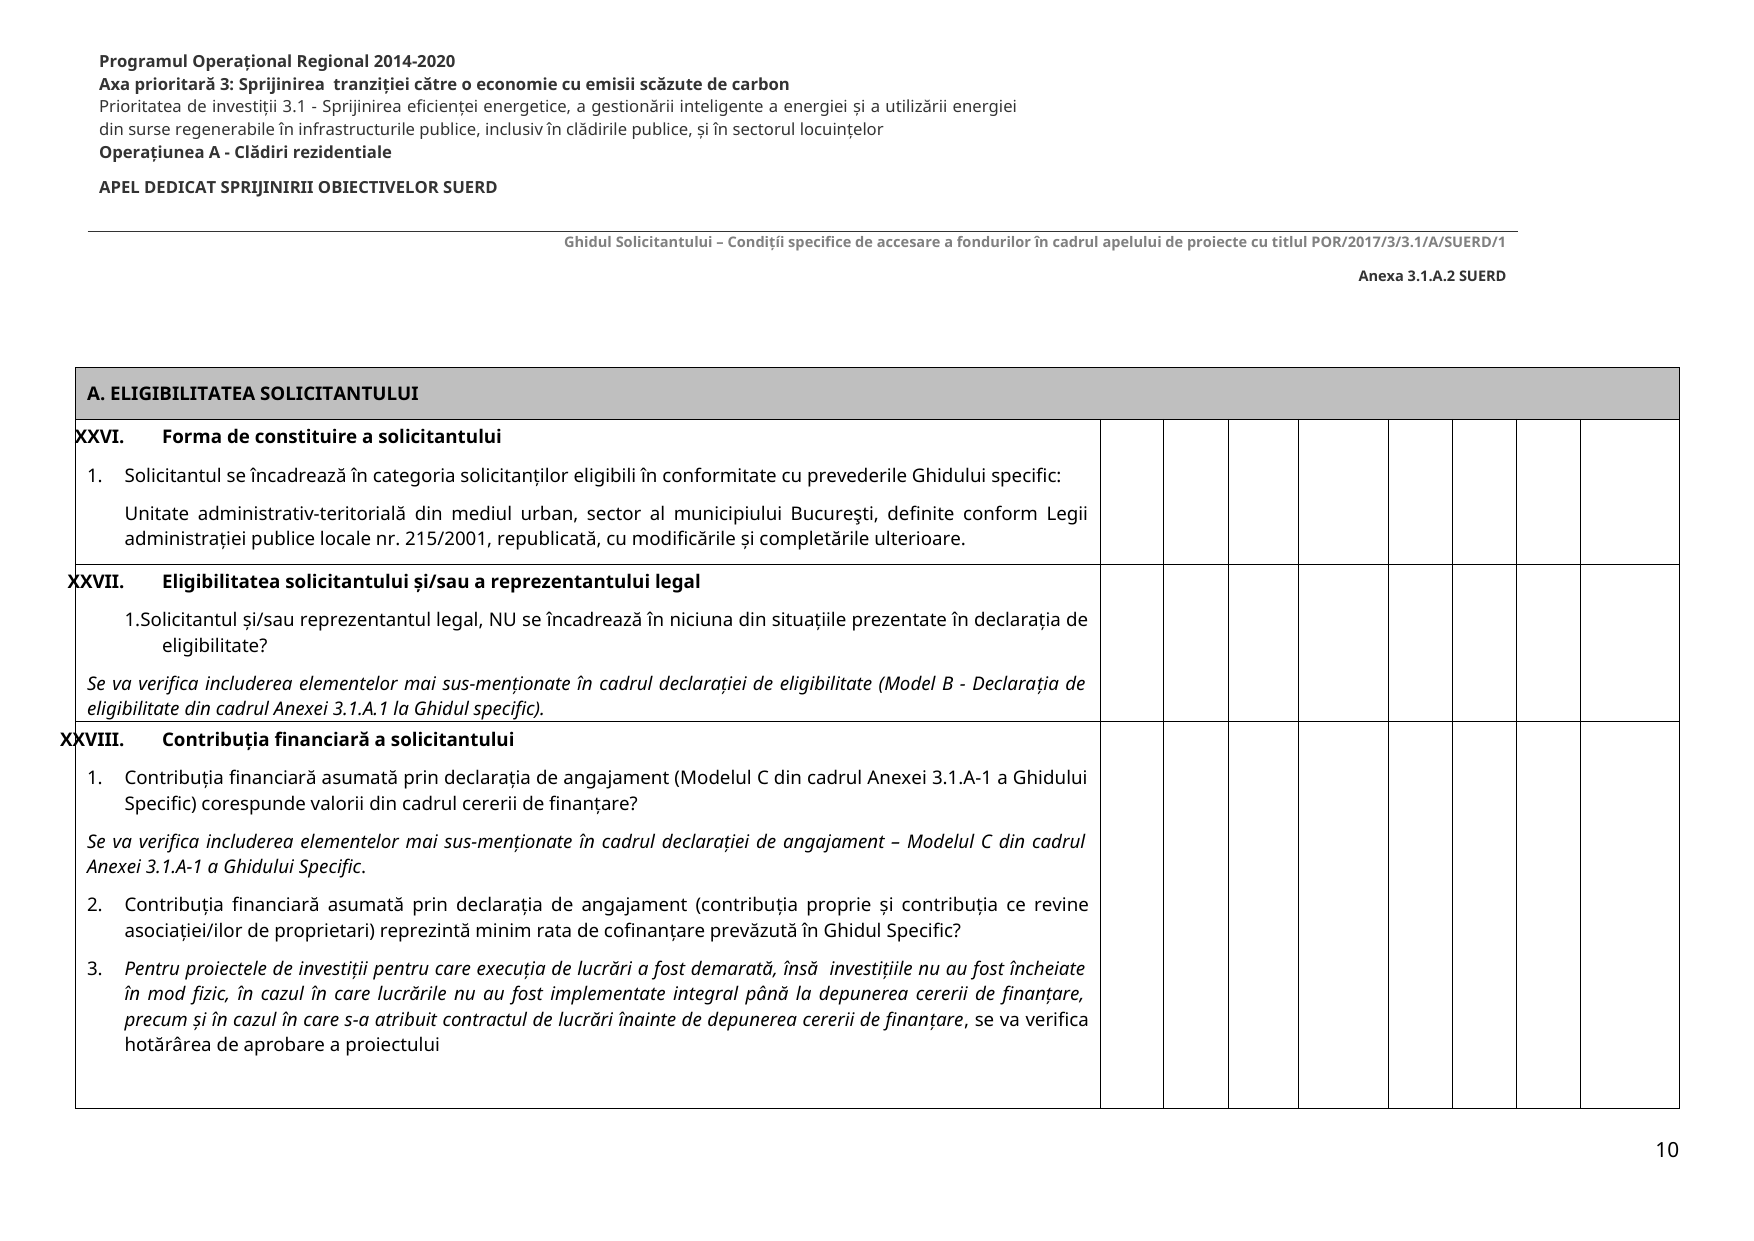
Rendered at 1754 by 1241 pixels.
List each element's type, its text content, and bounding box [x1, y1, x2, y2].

table_cell [1581, 565, 1679, 721]
table_cell Forma de constituire a solicitantului Solicitantul se încadrează în categoria solicitanților eligibili în conformitate cu prevederile Ghidului specific: Unitate administrativ-teritorială din mediul urban, sector al municipiului Bucureşti, definite conform Legii administrației publice locale nr. 215/2001, republicată, cu modificările și completările ulterioare. [76, 420, 1100, 563]
table_cell [1581, 420, 1679, 563]
table_cell [1581, 722, 1679, 1108]
table_cell [1164, 565, 1228, 721]
table_cell [1389, 565, 1452, 721]
table_cell [1299, 722, 1388, 1108]
table_cell [1453, 722, 1516, 1108]
table_cell [1299, 565, 1388, 721]
table_cell A. ELIGIBILITATEA SOLICITANTULUI [76, 368, 1679, 419]
table_cell [1389, 420, 1452, 563]
table_cell [1164, 420, 1228, 563]
table_cell [1453, 420, 1516, 563]
table_cell [1517, 420, 1580, 563]
table_cell [1229, 420, 1298, 563]
table_cell [1517, 565, 1580, 721]
table_cell [1101, 565, 1163, 721]
table_cell Eligibilitatea solicitantului și/sau a reprezentantului legal Solicitantul și/sau reprezentantul legal, NU se încadrează în niciuna din situațiile prezentate în declarația de eligibilitate? Se va verifica includerea elementelor mai sus-menționate în cadrul declarației de eligibilitate (Model B - Declaraţia de eligibilitate din cadrul Anexei 3.1.A.1 la Ghidul specific). [76, 565, 1100, 721]
table_cell [1299, 420, 1388, 563]
table_cell [1389, 722, 1452, 1108]
table_cell [1229, 722, 1298, 1108]
table_cell [1101, 722, 1163, 1108]
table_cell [76, 722, 1100, 1108]
table_cell [1101, 420, 1163, 563]
table_cell [1229, 565, 1298, 721]
table_cell [1517, 722, 1580, 1108]
table_cell [1164, 722, 1228, 1108]
table_cell [1453, 565, 1516, 721]
